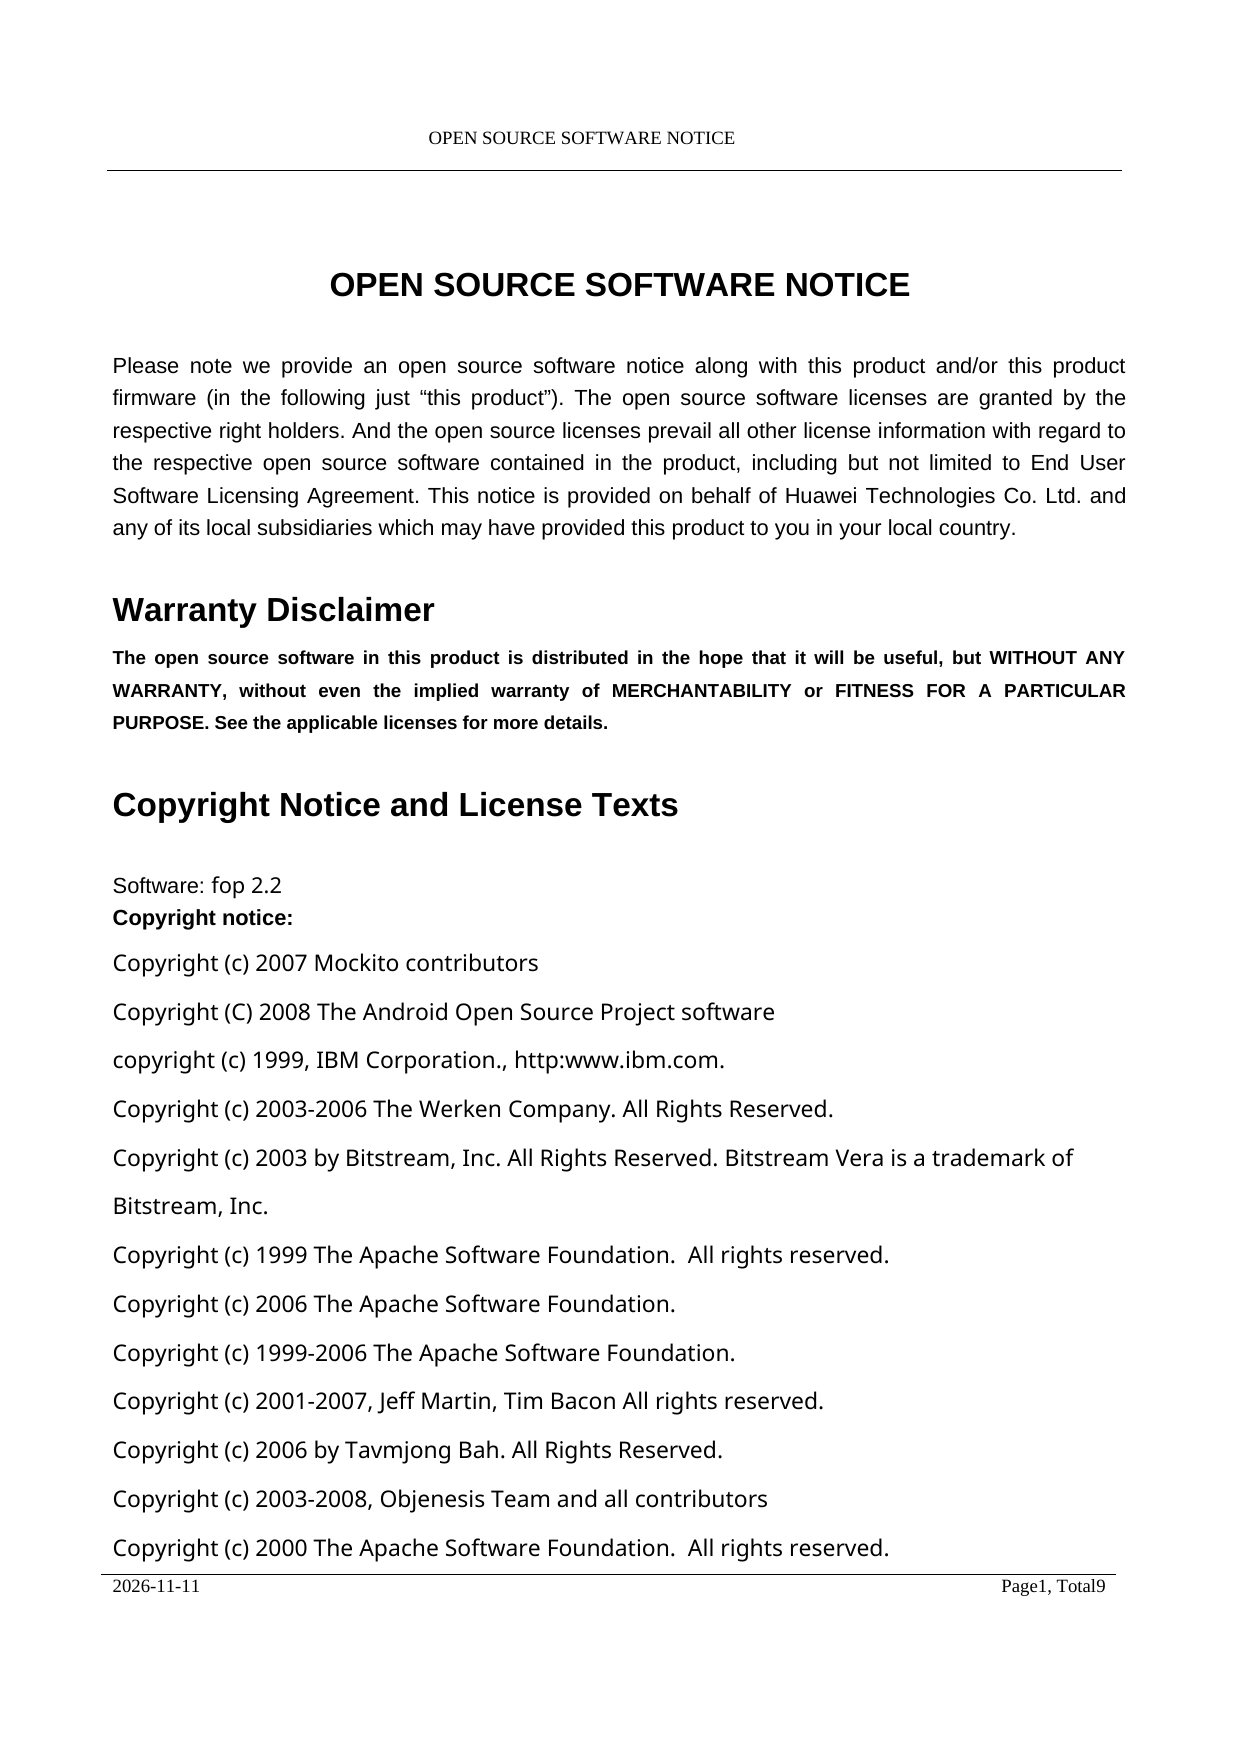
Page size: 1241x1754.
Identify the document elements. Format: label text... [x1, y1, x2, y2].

text Copyright (c) 2007 Mockito contributors Copyright (C) 2008 The Android Open Source Project software [112, 947, 1128, 1028]
text Copyright Notice and License Texts [112, 771, 1128, 836]
text Please note we provide an open source software notice along with this product and/or this product firmware (in the following just “this product”). The open source software licenses are granted by the respective right holders. And the open source licenses prevail all other license information with regard to the respective open source software contained in the product, including but not limited to End User Software Licensing Agreement. This notice is provided on behalf of Huawei Technologies Co. Ltd. and any of its local subsidiaries which may have provided this product to you in your local country. [112, 349, 1128, 544]
text Copyright notice: [112, 901, 1128, 934]
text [112, 1043, 1128, 1563]
text Software: fop 2.2 [112, 869, 1128, 901]
text OPEN SOURCE SOFTWARE NOTICE [112, 251, 1128, 316]
text The open source software in this product is distributed in the hope that it will be useful, but WITHOUT ANY WARRANTY, without even the implied warranty of MERCHANTABILITY or FITNESS FOR A PARTICULAR PURPOSE. See the applicable licenses for more details. [112, 641, 1128, 739]
text Warranty Disclaimer [112, 576, 1128, 641]
